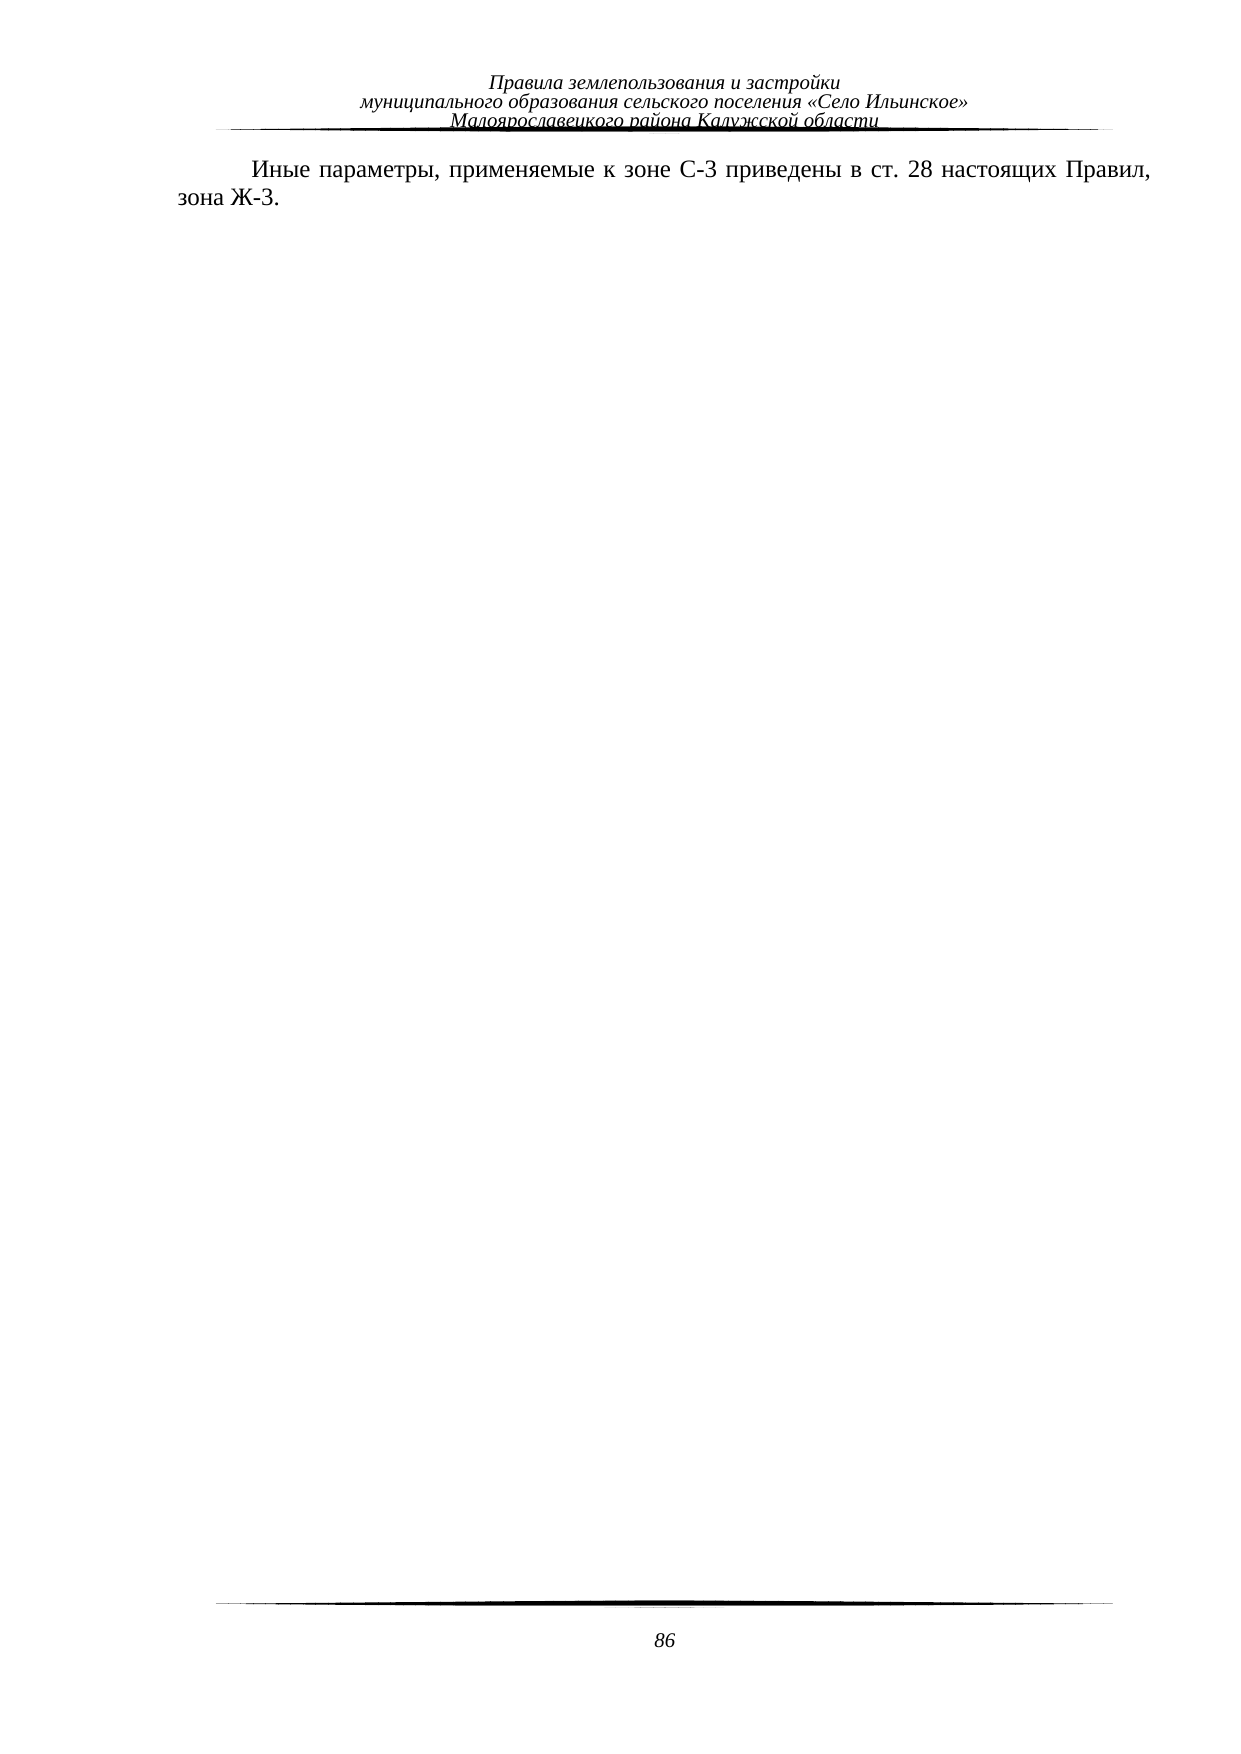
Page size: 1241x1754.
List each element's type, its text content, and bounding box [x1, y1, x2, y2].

picture [215, 1600, 1113, 1608]
picture [215, 125, 1113, 134]
text Иные параметры, применяемые к зоне С-3 приведены в ст. 28 настоящих Правил, зона Ж-3. [177, 154, 1152, 211]
